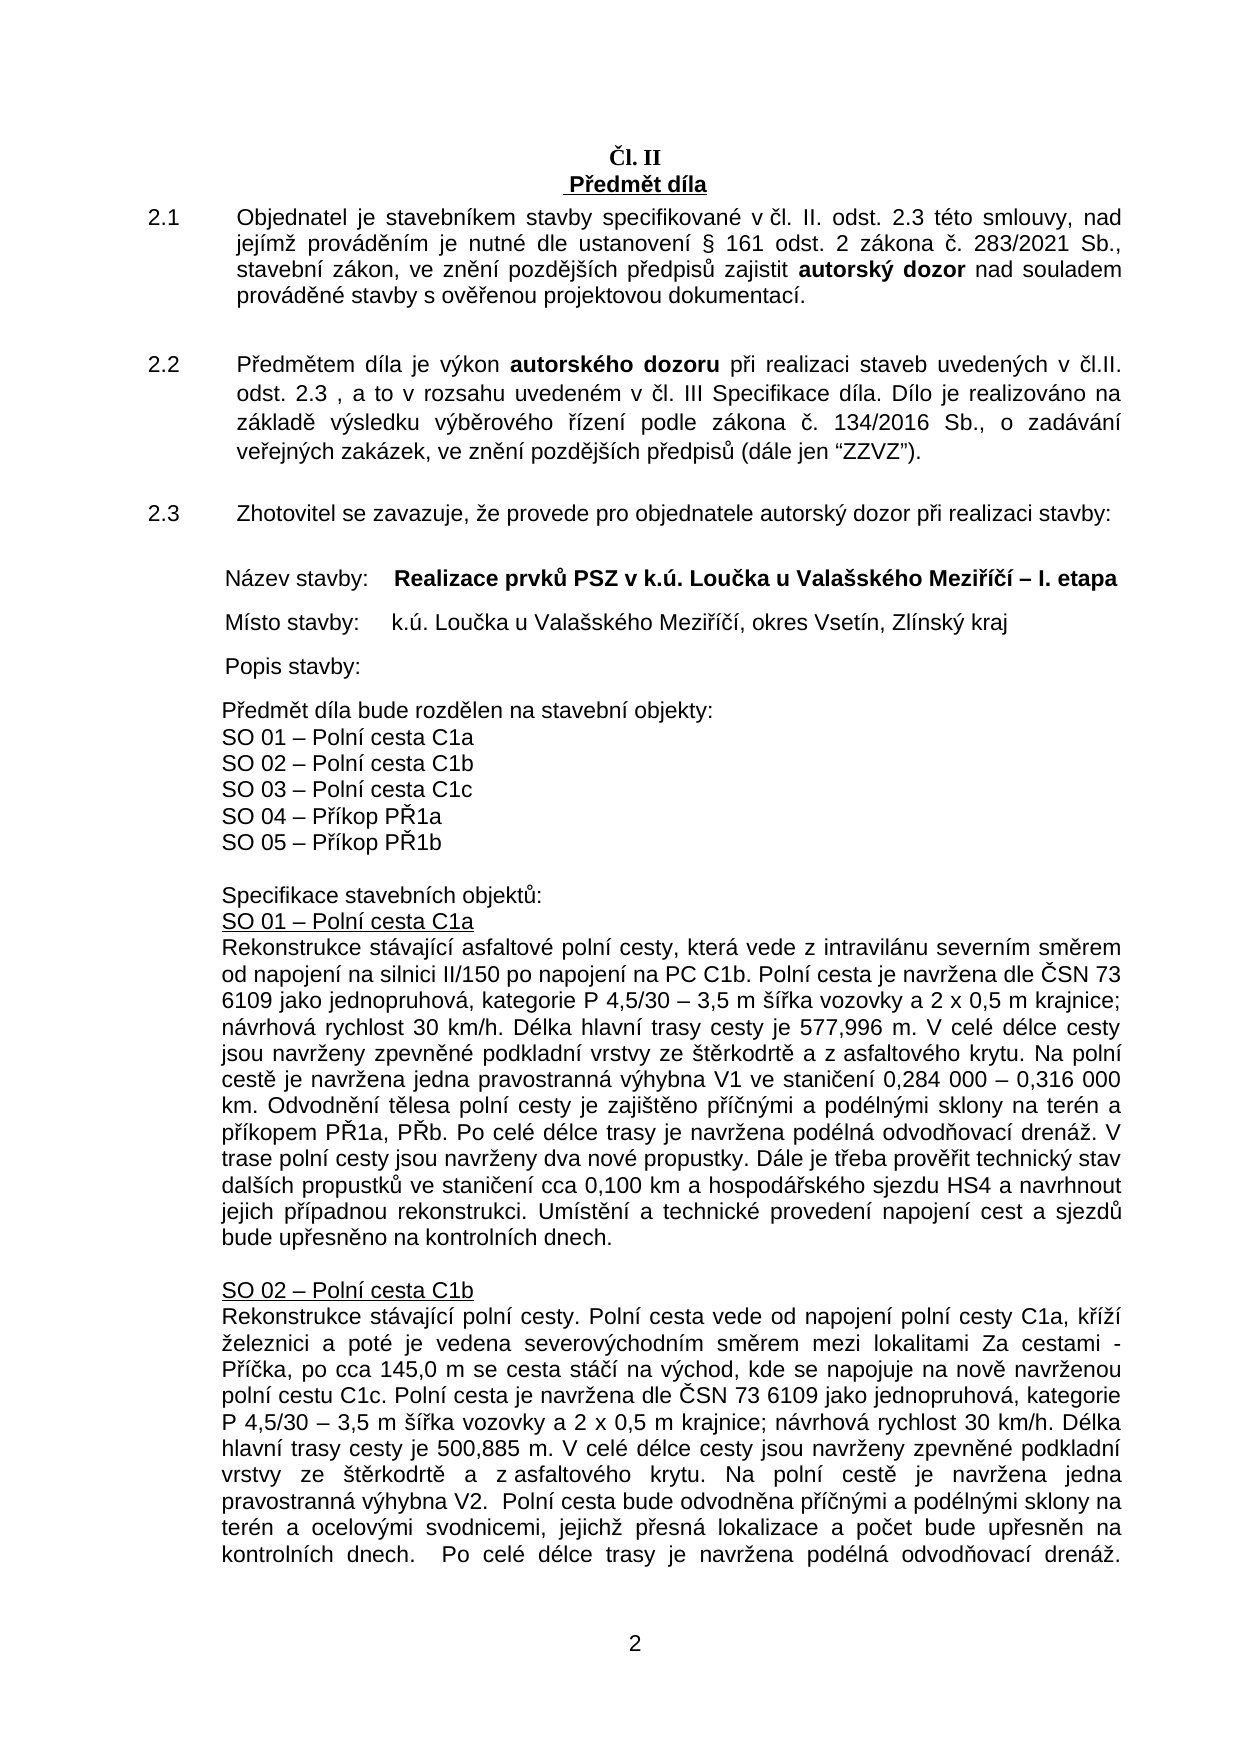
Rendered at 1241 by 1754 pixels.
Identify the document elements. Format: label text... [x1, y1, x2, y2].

list Předmětem díla je výkon autorského dozoru při realizaci staveb uvedených v čl.II. odst. 2.3 , a to v rozsahu uvedeném v čl. III Specifikace díla. Dílo je realizováno na základě výsledku výběrového řízení podle zákona č. 134/2016 Sb., o zadávání veřejných zakázek, ve znění pozdějších předpisů (dále jen “ZZVZ”). [148, 348, 1122, 464]
list Název stavby: Realizace prvků PSZ v k.ú. Loučka u Valašského Meziříčí – I. etapa [224, 565, 1122, 591]
text Rekonstrukce stávající asfaltové polní cesty, která vede z intravilánu severním směrem od napojení na silnici II/150 po napojení na PC C1b. Polní cesta je navržena dle ČSN 73 6109 jako jednopruhová, kategorie P 4,5/30 – 3,5 m šířka vozovky a 2 x 0,5 m krajnice; návrhová rychlost 30 km/h. Délka hlavní trasy cesty je 577,996 m. V celé délce cesty jsou navrženy zpevněné podkladní vrstvy ze štěrkodrtě a z asfaltového krytu. Na polní cestě je navržena jedna pravostranná výhybna V1 ve staničení 0,284 000 – 0,316 000 km. Odvodnění tělesa polní cesty je zajištěno příčnými a podélnými sklony na terén a příkopem PŘ1a, PŘb. Po celé délce trasy je navržena podélná odvodňovací drenáž. V trase polní cesty jsou navrženy dva nové propustky. Dále je třeba prověřit technický stav dalších propustků ve staničení cca 0,100 km a hospodářského sjezdu HS4 a navrhnout jejich případnou rekonstrukci. Umístění a technické provedení napojení cest a sjezdů bude upřesněno na kontrolních dnech. [221, 934, 1122, 1251]
text SO 01 – Polní cesta C1a [148, 908, 1122, 934]
text SO 03 – Polní cesta C1c [148, 776, 1122, 803]
text Předmět díla [148, 171, 1122, 197]
text SO 02 – Polní cesta C1b [148, 750, 1122, 776]
text SO 05 – Příkop PŘ1b [148, 829, 1122, 855]
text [221, 1303, 1122, 1567]
text SO 04 – Příkop PŘ1a [148, 803, 1122, 829]
text SO 01 – Polní cesta C1a [148, 723, 1122, 750]
list Popis stavby: [224, 653, 1122, 679]
text Čl. II [148, 144, 1122, 171]
text Předmět díla bude rozdělen na stavební objekty: [148, 697, 1122, 723]
list Místo stavby: k.ú. Loučka u Valašského Meziříčí, okres Vsetín, Zlínský kraj [224, 609, 1122, 635]
list Objednatel je stavebníkem stavby specifikované v čl. II. odst. 2.3 této smlouvy, nad jejímž prováděním je nutné dle ustanovení § 161 odst. 2 zákona č. 283/2021 Sb., stavební zákon, ve znění pozdějších předpisů zajistit autorský dozor nad souladem prováděné stavby s ověřenou projektovou dokumentací. [148, 203, 1122, 309]
text Specifikace stavebních objektů: [148, 882, 1122, 908]
list Zhotovitel se zavazuje, že provede pro objednatele autorský dozor při realizaci stavby: [148, 497, 1122, 526]
text SO 02 – Polní cesta C1b [148, 1277, 1122, 1303]
